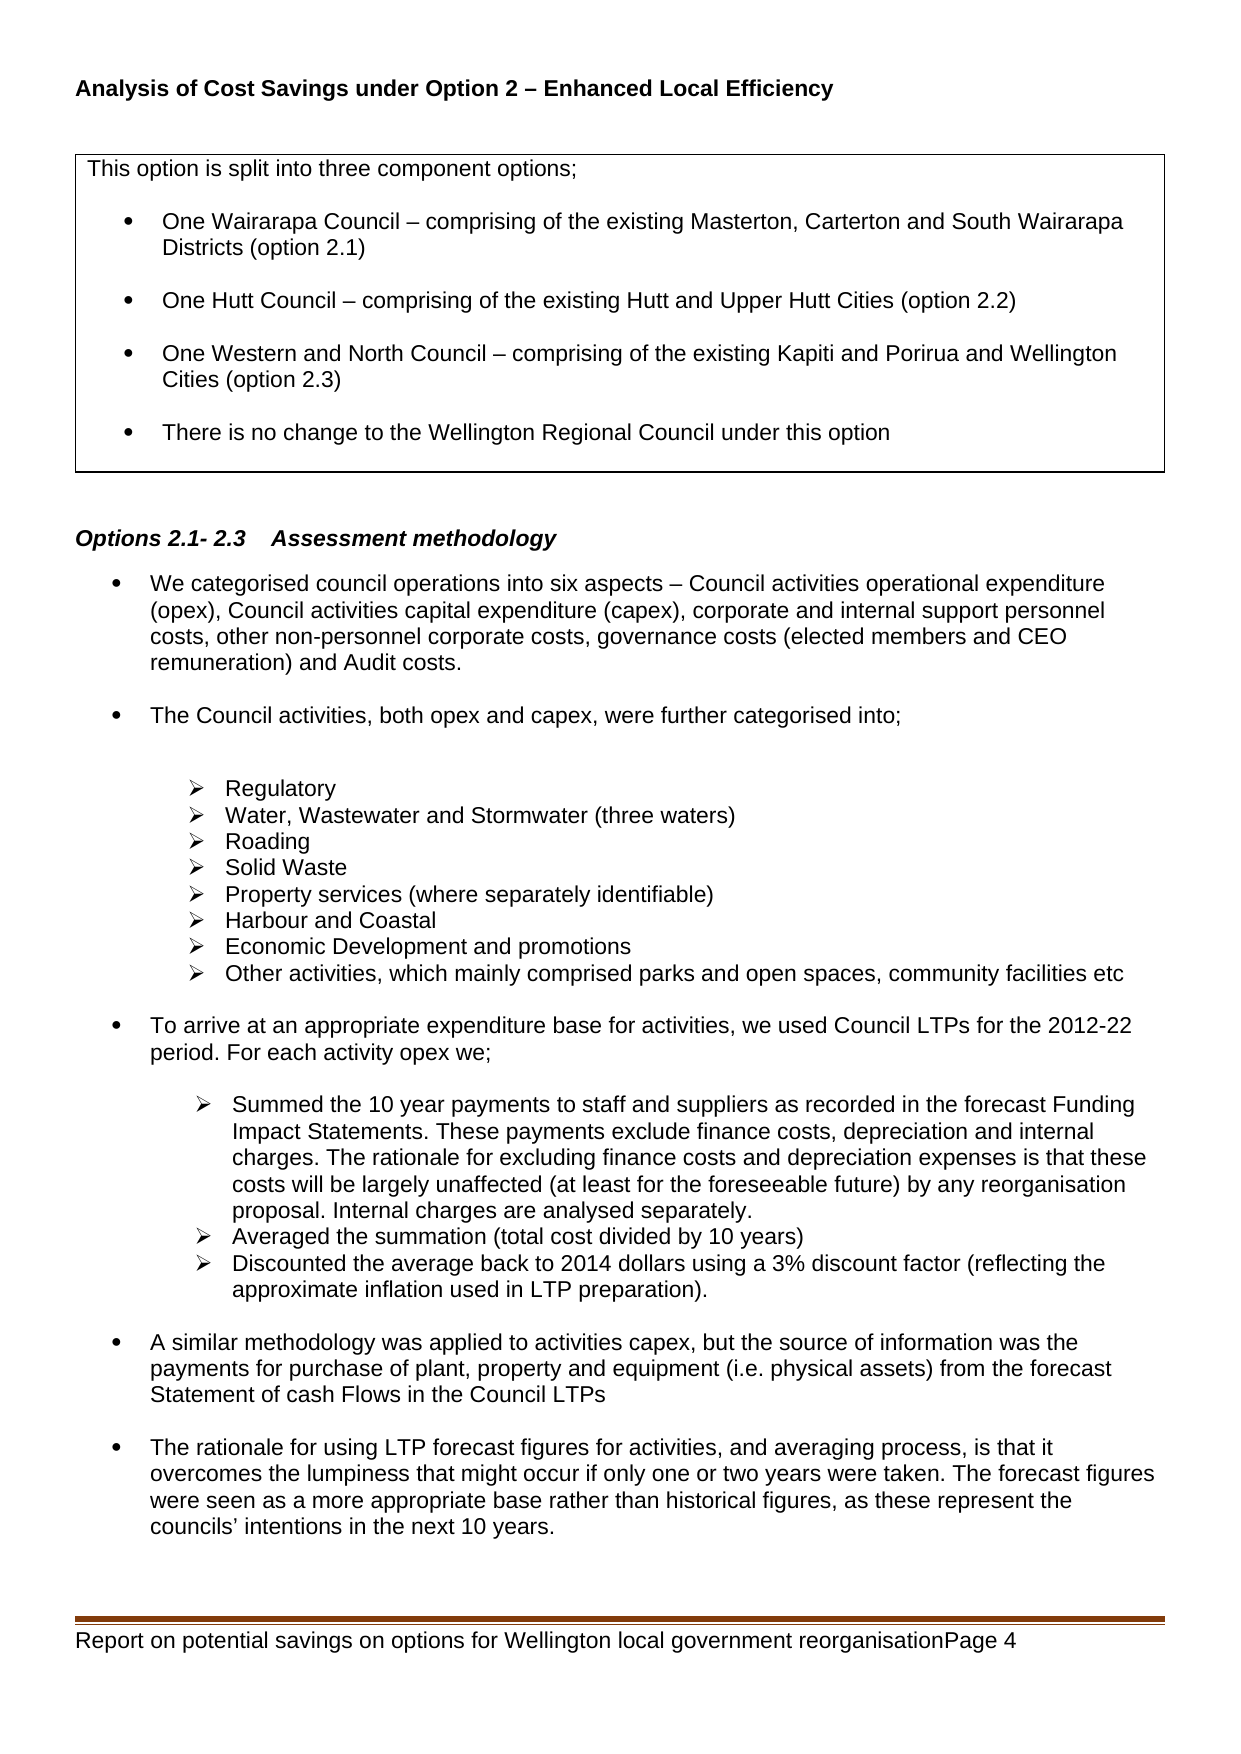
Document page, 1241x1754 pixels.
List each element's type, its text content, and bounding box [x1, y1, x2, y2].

list Regulatory [187, 775, 1165, 802]
list Discounted the average back to 2014 dollars using a 3% discount factor (reflecting the approximate inflation used in LTP preparation). [194, 1249, 1165, 1302]
list We categorised council operations into six aspects – Council activities operational expenditure (opex), Council activities capital expenditure (capex), corporate and internal support personnel costs, other non-personnel corporate costs, governance costs (elected members and CEO remuneration) and Audit costs. [112, 570, 1165, 676]
list Other activities, which mainly comprised parks and open spaces, community facilities etc [187, 960, 1165, 986]
list Economic Development and promotions [187, 933, 1165, 960]
list Roading [187, 828, 1165, 854]
list Property services (where separately identifiable) [187, 881, 1165, 907]
list Harbour and Coastal [187, 907, 1165, 933]
text Options 2.1- 2.3 Assessment methodology [75, 525, 1165, 551]
list To arrive at an appropriate expenditure base for activities, we used Council LTPs for the 2012-22 period. For each activity opex we; [112, 1012, 1165, 1065]
list The Council activities, both opex and capex, were further categorised into; [112, 702, 1165, 728]
list The rationale for using LTP forecast figures for activities, and averaging process, is that it overcomes the lumpiness that might occur if only one or two years were taken. The forecast figures were seen as a more appropriate base rather than historical figures, as these represent the councils’ intentions in the next 10 years. [112, 1434, 1165, 1539]
list A similar methodology was applied to activities capex, but the source of information was the payments for purchase of plant, property and equipment (i.e. physical assets) from the forecast Statement of cash Flows in the Council LTPs [112, 1329, 1165, 1408]
list Summed the 10 year payments to staff and suppliers as recorded in the forecast Funding Impact Statements. These payments exclude finance costs, depreciation and internal charges. The rationale for excluding finance costs and depreciation expenses is that these costs will be largely unaffected (at least for the foreseeable future) by any reorganisation proposal. Internal charges are analysed separately. [194, 1091, 1165, 1223]
list Averaged the summation (total cost divided by 10 years) [194, 1223, 1165, 1249]
table_header This option is split into three component options; One Wairarapa Council – comprising of the existing Masterton, Carterton and South Wairarapa Districts (option 2.1) One Hutt Council – comprising of the existing Hutt and Upper Hutt Cities (option 2.2) One Western and North Council – comprising of the existing Kapiti and Porirua and Wellington Cities (option 2.3) There is no change to the Wellington Regional Council under this option [76, 155, 1164, 471]
list Solid Waste [187, 854, 1165, 881]
text Analysis of Cost Savings under Option 2 – Enhanced Local Efficiency [75, 75, 1165, 101]
list Water, Wastewater and Stormwater (three waters) [187, 802, 1165, 828]
